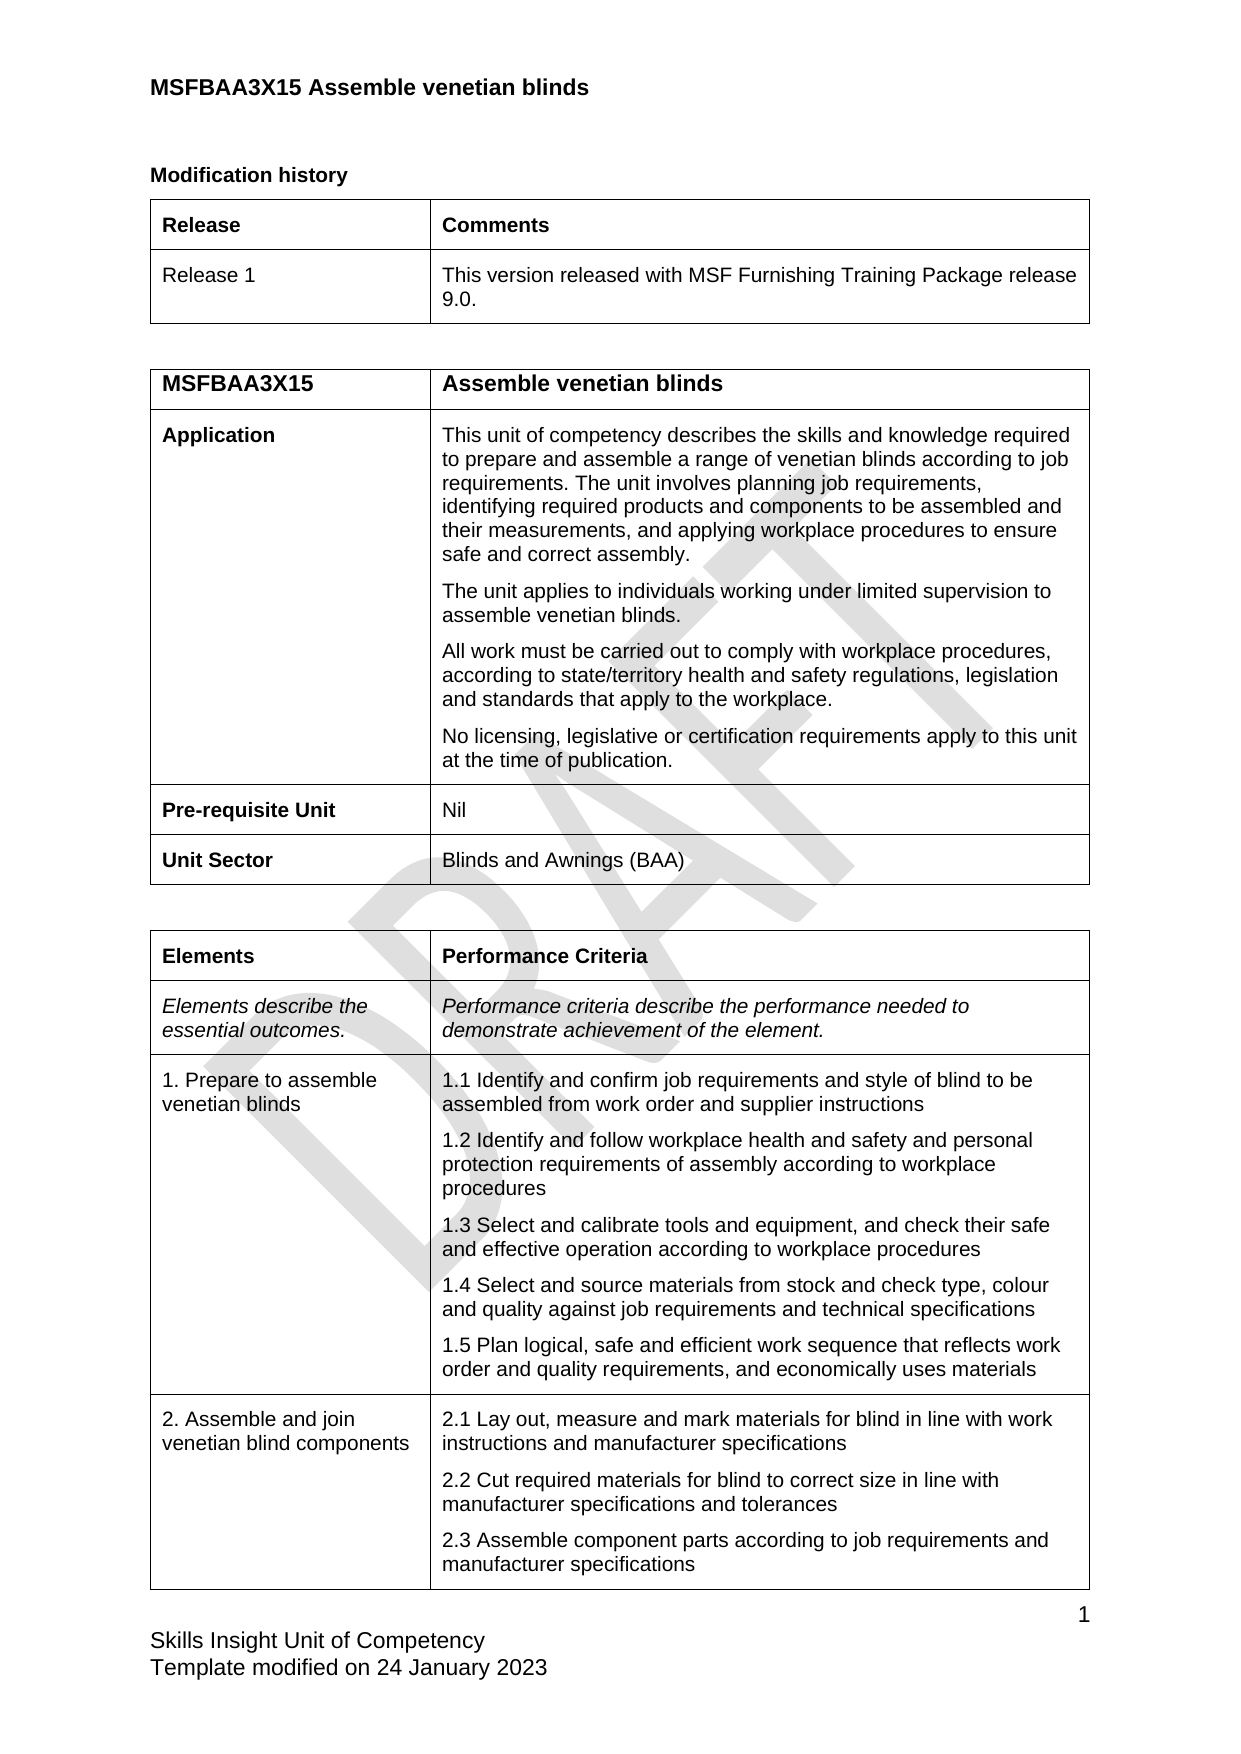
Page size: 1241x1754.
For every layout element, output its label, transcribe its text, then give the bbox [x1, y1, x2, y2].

table_cell 1.1 Identify and confirm job requirements and style of blind to be assembled from work order and supplier instructions 1.2 Identify and follow workplace health and safety and personal protection requirements of assembly according to workplace procedures 1.3 Select and calibrate tools and equipment, and check their safe and effective operation according to workplace procedures 1.4 Select and source materials from stock and check type, colour and quality against job requirements and technical specifications 1.5 Plan logical, safe and efficient work sequence that reflects work order and quality requirements, and economically uses materials [431, 1055, 1089, 1394]
table_header Elements [151, 931, 430, 980]
table_cell This version released with MSF Furnishing Training Package release 9.0. [431, 250, 1089, 323]
table_header Release [151, 200, 430, 249]
table_cell Pre-requisite Unit [151, 785, 430, 834]
table_cell This unit of competency describes the skills and knowledge required to prepare and assemble a range of venetian blinds according to job requirements. The unit involves planning job requirements, identifying required products and components to be assembled and their measurements, and applying workplace procedures to ensure safe and correct assembly. The unit applies to individuals working under limited supervision to assemble venetian blinds. All work must be carried out to comply with workplace procedures, according to state/territory health and safety regulations, legislation and standards that apply to the workplace. No licensing, legislative or certification requirements apply to this unit at the time of publication. [431, 410, 1089, 784]
table_cell Release 1 [151, 250, 430, 323]
table_cell Blinds and Awnings (BAA) [431, 835, 1089, 884]
text Modification history [150, 162, 1090, 186]
table_header Performance Criteria [431, 931, 1089, 980]
table_cell Nil [431, 785, 1089, 834]
table_cell Elements describe the essential outcomes. [151, 981, 430, 1054]
table_header Assemble venetian blinds [431, 370, 1089, 409]
table_cell Unit Sector [151, 835, 430, 884]
table_cell Application [151, 410, 430, 784]
table_header MSFBAA3X15 [151, 370, 430, 409]
table_cell 1. Prepare to assemble venetian blinds [151, 1055, 430, 1394]
table_header Comments [431, 200, 1089, 249]
table_cell Performance criteria describe the performance needed to demonstrate achievement of the element. [431, 981, 1089, 1054]
table_cell 2. Assemble and join venetian blind components [151, 1395, 430, 1588]
